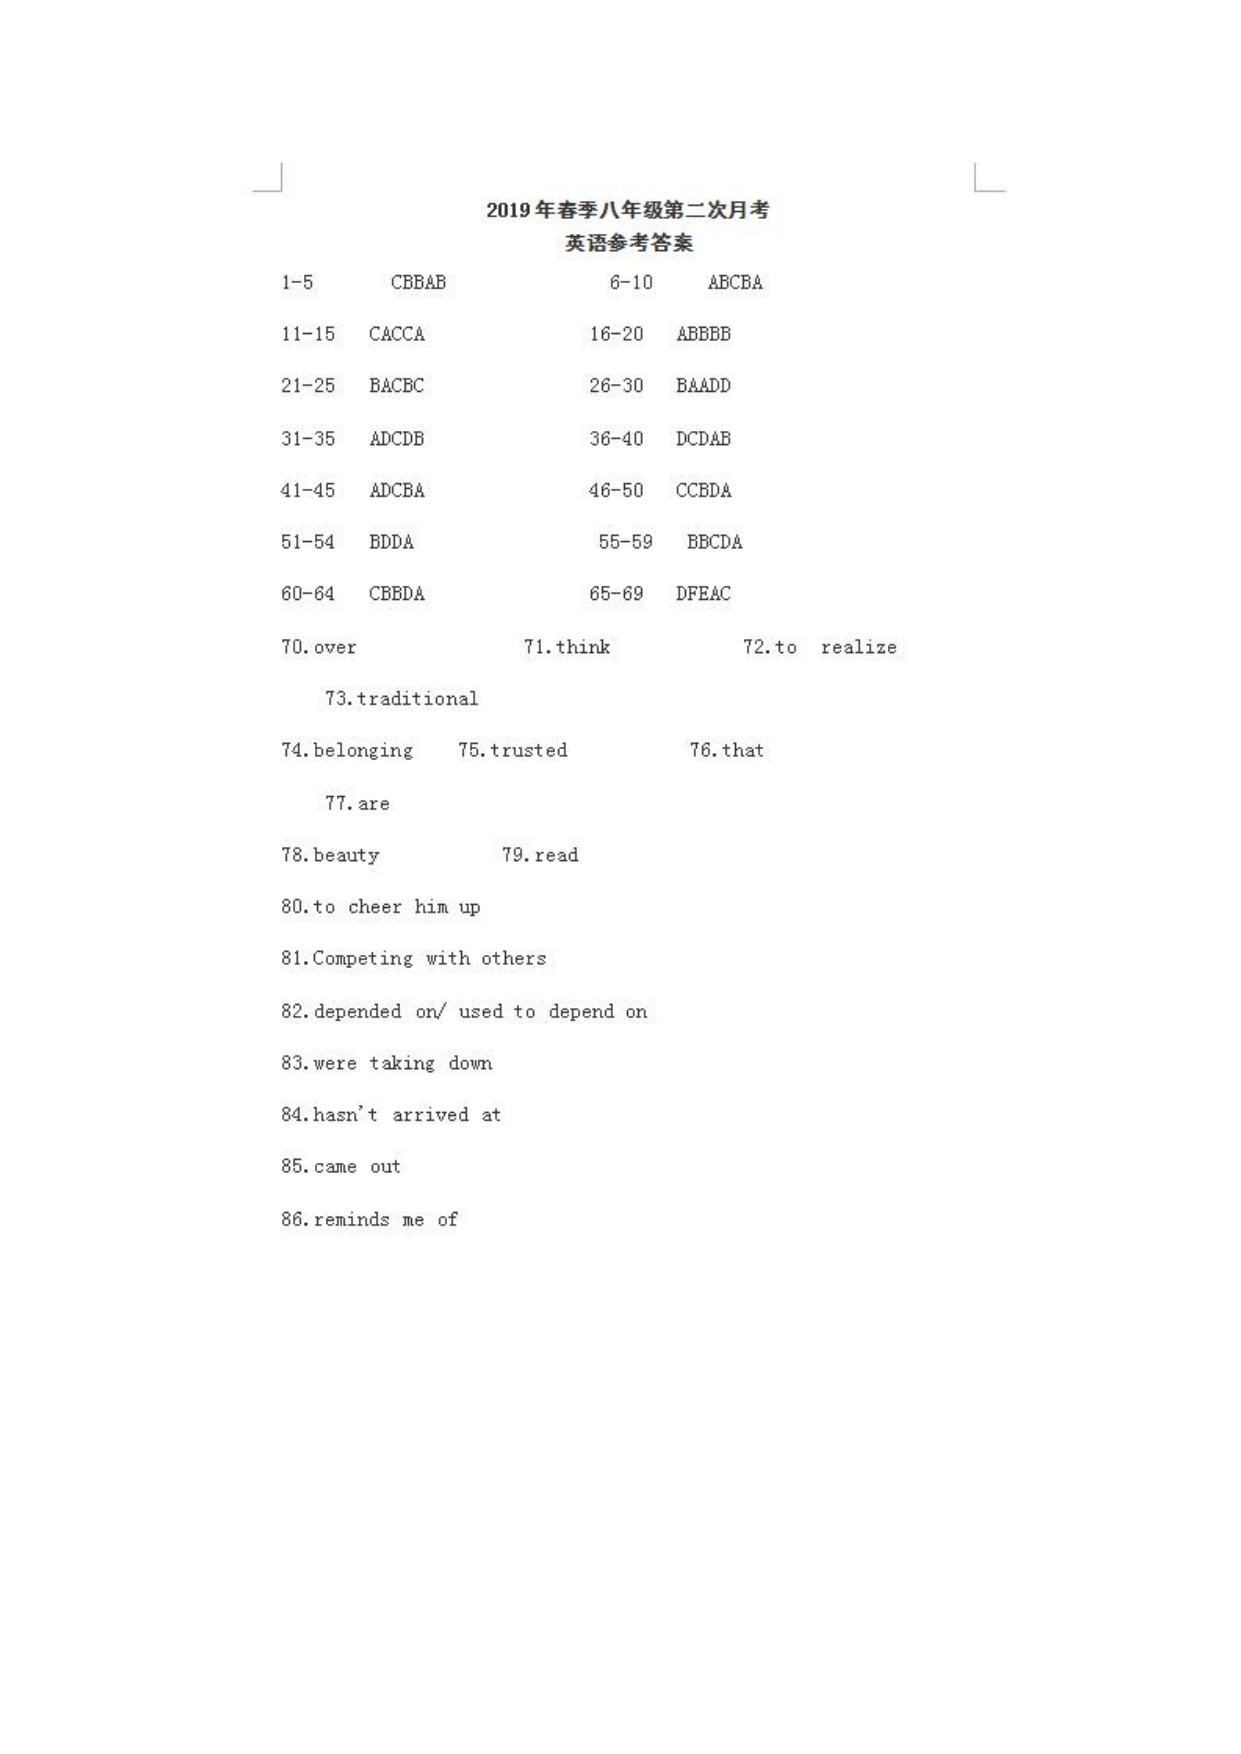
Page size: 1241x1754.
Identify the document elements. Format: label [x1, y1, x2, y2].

picture [231, 162, 1009, 1273]
